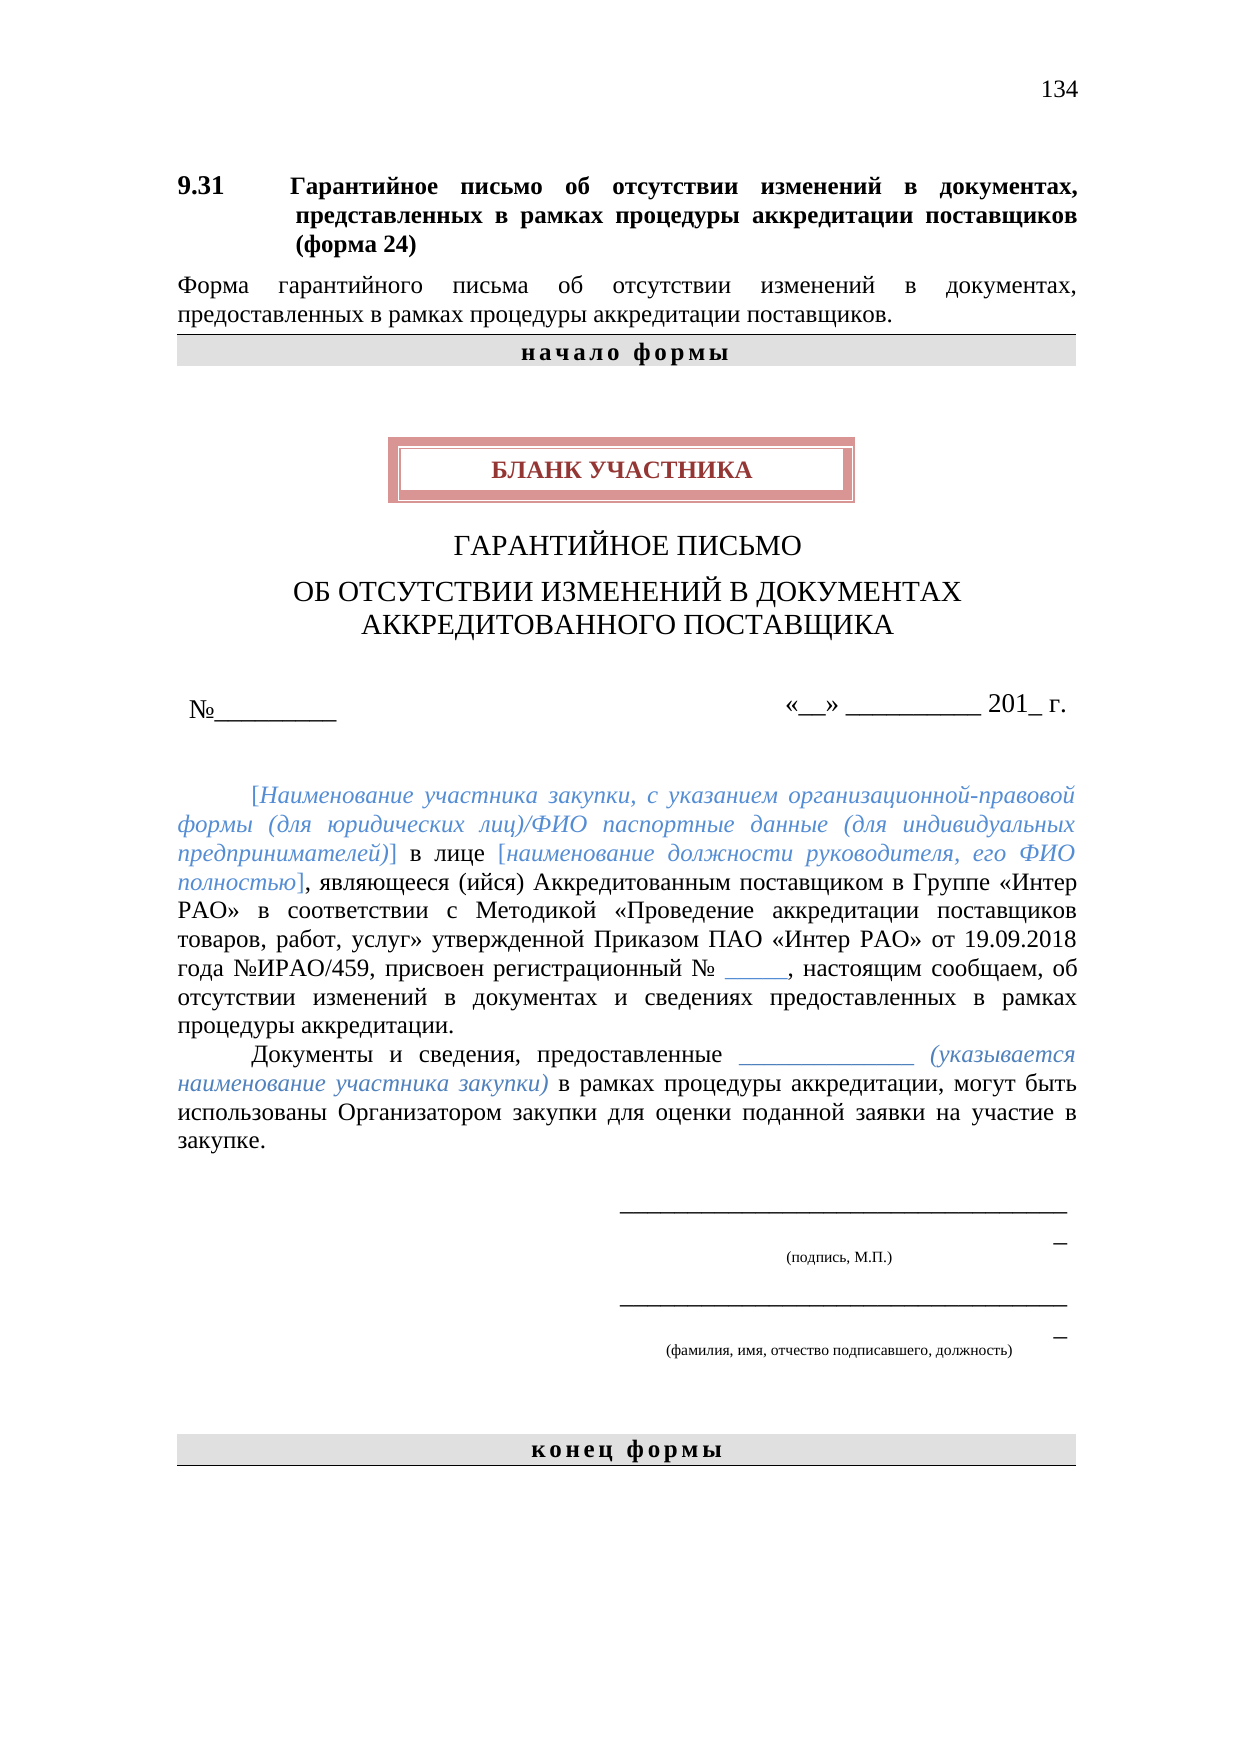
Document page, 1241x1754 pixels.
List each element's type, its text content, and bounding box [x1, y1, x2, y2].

text конец формы [177, 1434, 1076, 1465]
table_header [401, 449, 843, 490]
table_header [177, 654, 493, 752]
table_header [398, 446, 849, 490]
list Гарантийное письмо об отсутствии изменений в документах, представленных в рамках процедуры аккредитации поставщиков (форма 24) [177, 169, 1078, 257]
text Документы и сведения, предоставленные ______________ (указывается наименование участника закупки) в рамках процедуры аккредитации, могут быть использованы Организатором закупки для оценки поданной заявки на участие в закупке. [177, 1039, 1078, 1154]
text Форма гарантийного письма об отсутствии изменений в документах, предоставленных в рамках процедуры аккредитации поставщиков. [177, 270, 1078, 327]
text начало формы [177, 335, 1076, 366]
text [Наименование участника закупки, с указанием организационной-правовой формы (для юридических лиц)/ФИО паспортные данные (для индивидуальных предпринимателей)] в лице [наименование должности руководителя, его ФИО полностью], являющееся (ийся) Аккредитованным поставщиком в Группе «Интер РАО» в соответствии с Методикой «Проведение аккредитации поставщиков товаров, работ, услуг» утвержденной Приказом ПАО «Интер РАО» от 19.09.2018 года №ИРАО/459, присвоен регистрационный № _____, настоящим сообщаем, об отсутствии изменений в документах и сведениях предоставленных в рамках процедуры аккредитации. [177, 780, 1078, 1039]
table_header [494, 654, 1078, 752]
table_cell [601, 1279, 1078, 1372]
text ОБ ОТСУТСТВИИ ИЗМЕНЕНИЙ В ДОКУМЕНТАХ АККРЕДИТОВАННОГО ПОСТАВЩИКА [177, 574, 1078, 641]
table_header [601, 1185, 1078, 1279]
text ГАРАНТИЙНОЕ ПИСЬМО [177, 528, 1078, 561]
